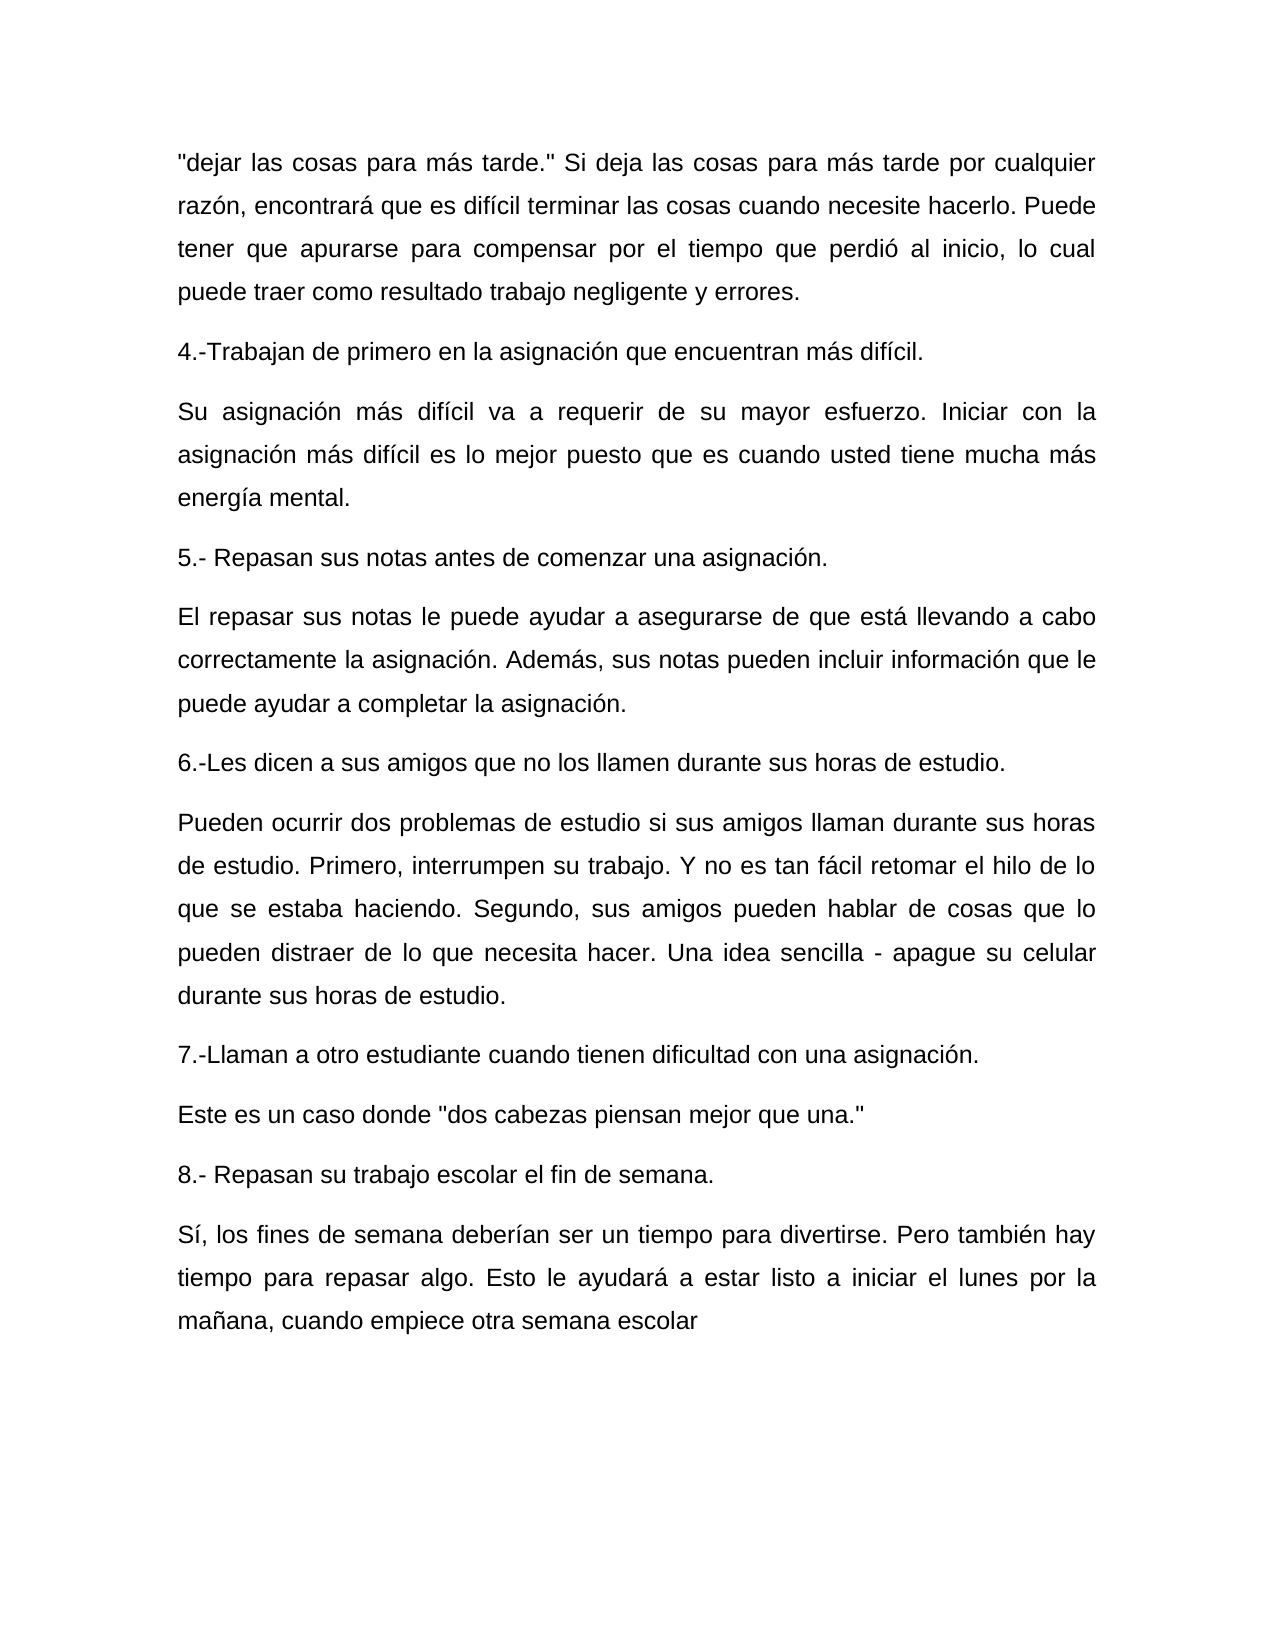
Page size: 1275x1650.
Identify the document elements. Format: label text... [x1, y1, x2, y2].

text 7.-Llaman a otro estudiante cuando tienen dificultad con una asignación. [177, 1041, 1098, 1069]
text Sí, los fines de semana deberían ser un tiempo para divertirse. Pero también hay tiempo para repasar algo. Esto le ayudará a estar listo a iniciar el lunes por la mañana, cuando empiece otra semana escolar [177, 1220, 1098, 1335]
text Pueden ocurrir dos problemas de estudio si sus amigos llaman durante sus horas de estudio. Primero, interrumpen su trabajo. Y no es tan fácil retomar el hilo de lo que se estaba haciendo. Segundo, sus amigos pueden hablar de cosas que lo pueden distraer de lo que necesita hacer. Una idea sencilla - apague su celular durante sus horas de estudio. [177, 808, 1098, 1009]
text 4.-Trabajan de primero en la asignación que encuentran más difícil. [177, 337, 1098, 366]
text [177, 148, 1098, 306]
text El repasar sus notas le puede ayudar a asegurarse de que está llevando a cabo correctamente la asignación. Además, sus notas pueden incluir información que le puede ayudar a completar la asignación. [177, 602, 1098, 717]
text 5.- Repasan sus notas antes de comenzar una asignación. [177, 543, 1098, 571]
text Su asignación más difícil va a requerir de su mayor esfuerzo. Iniciar con la asignación más difícil es lo mejor puesto que es cuando usted tiene mucha más energía mental. [177, 397, 1098, 512]
text 8.- Repasan su trabajo escolar el fin de semana. [177, 1160, 1098, 1189]
text 6.-Les dicen a sus amigos que no los llamen durante sus horas de estudio. [177, 748, 1098, 777]
text Este es un caso donde "dos cabezas piensan mejor que una." [177, 1100, 1098, 1129]
